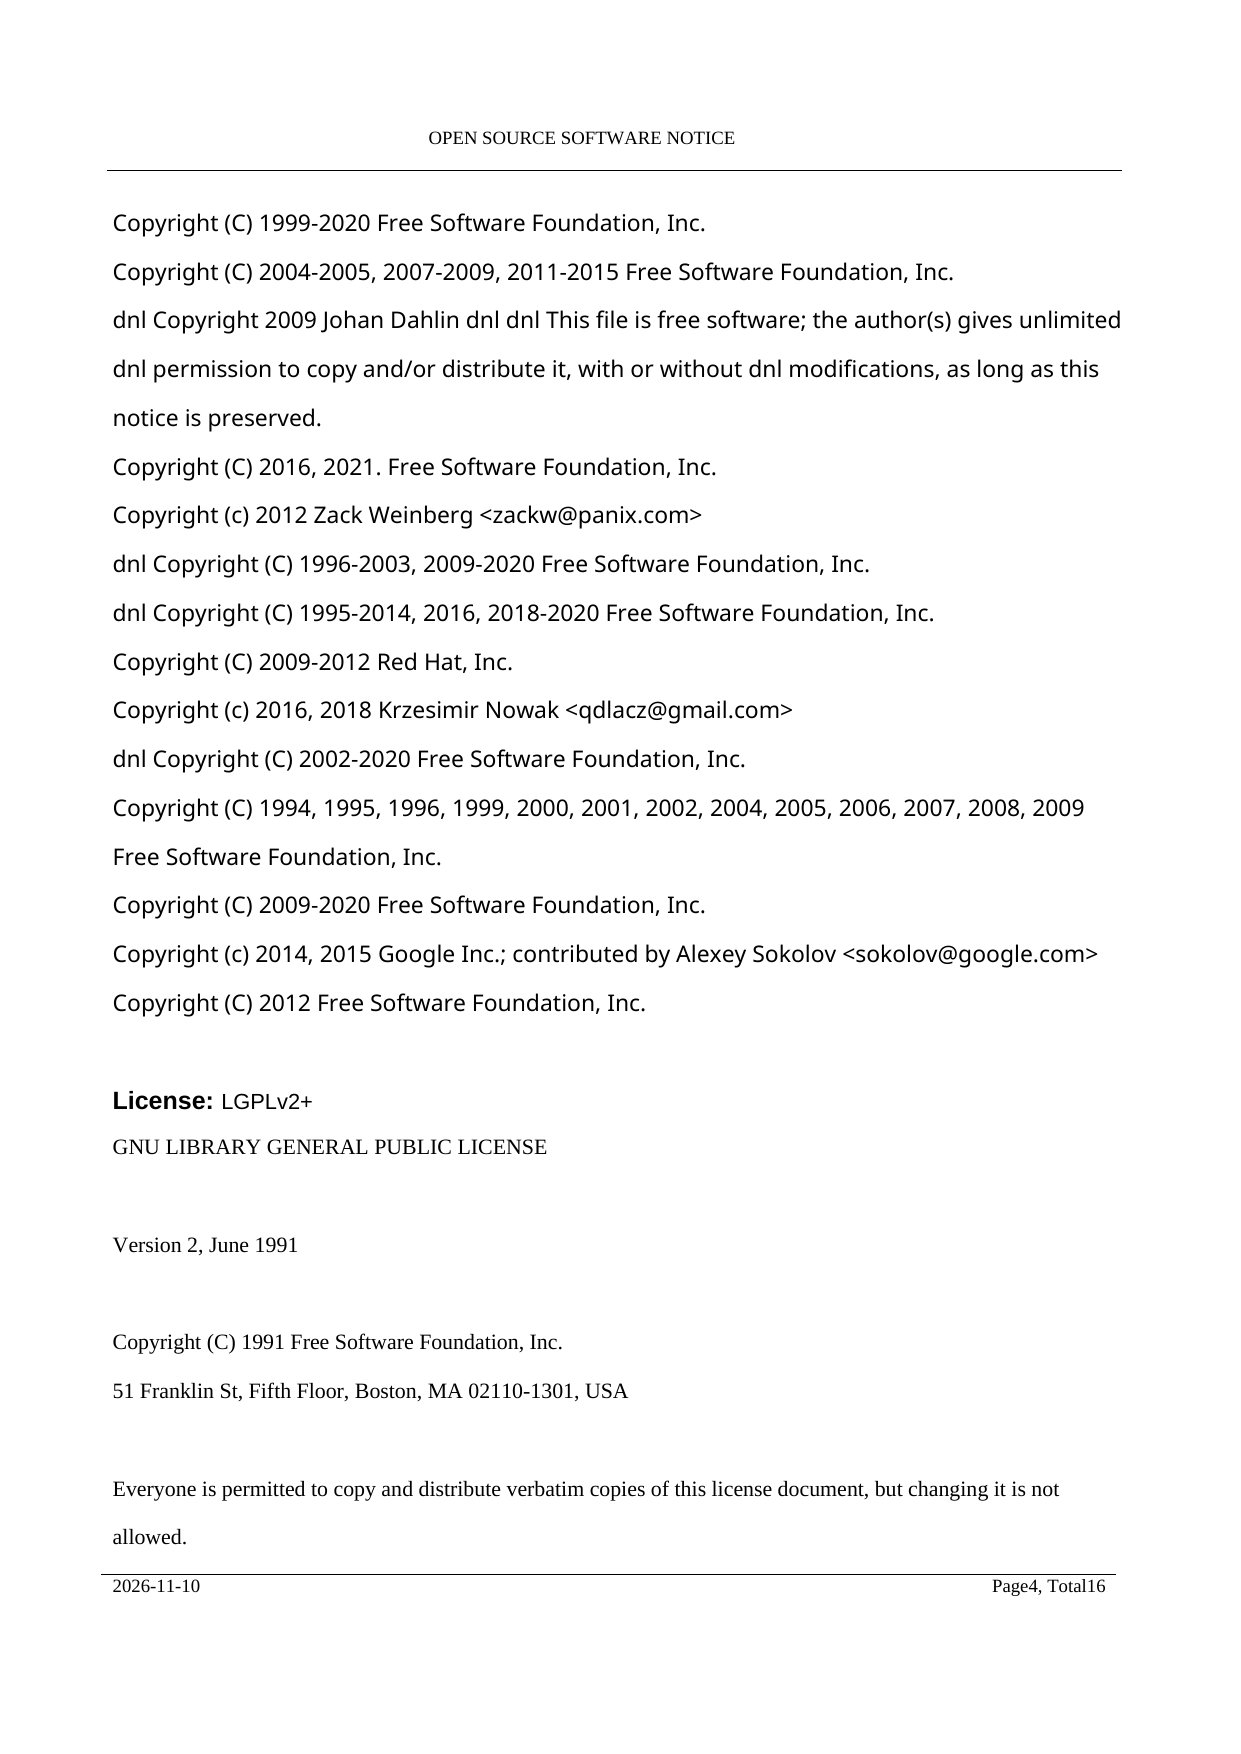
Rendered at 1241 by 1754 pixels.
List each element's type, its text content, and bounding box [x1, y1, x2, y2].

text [112, 206, 1128, 1068]
text License: LGPLv2+ [112, 1084, 1128, 1116]
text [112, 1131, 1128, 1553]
